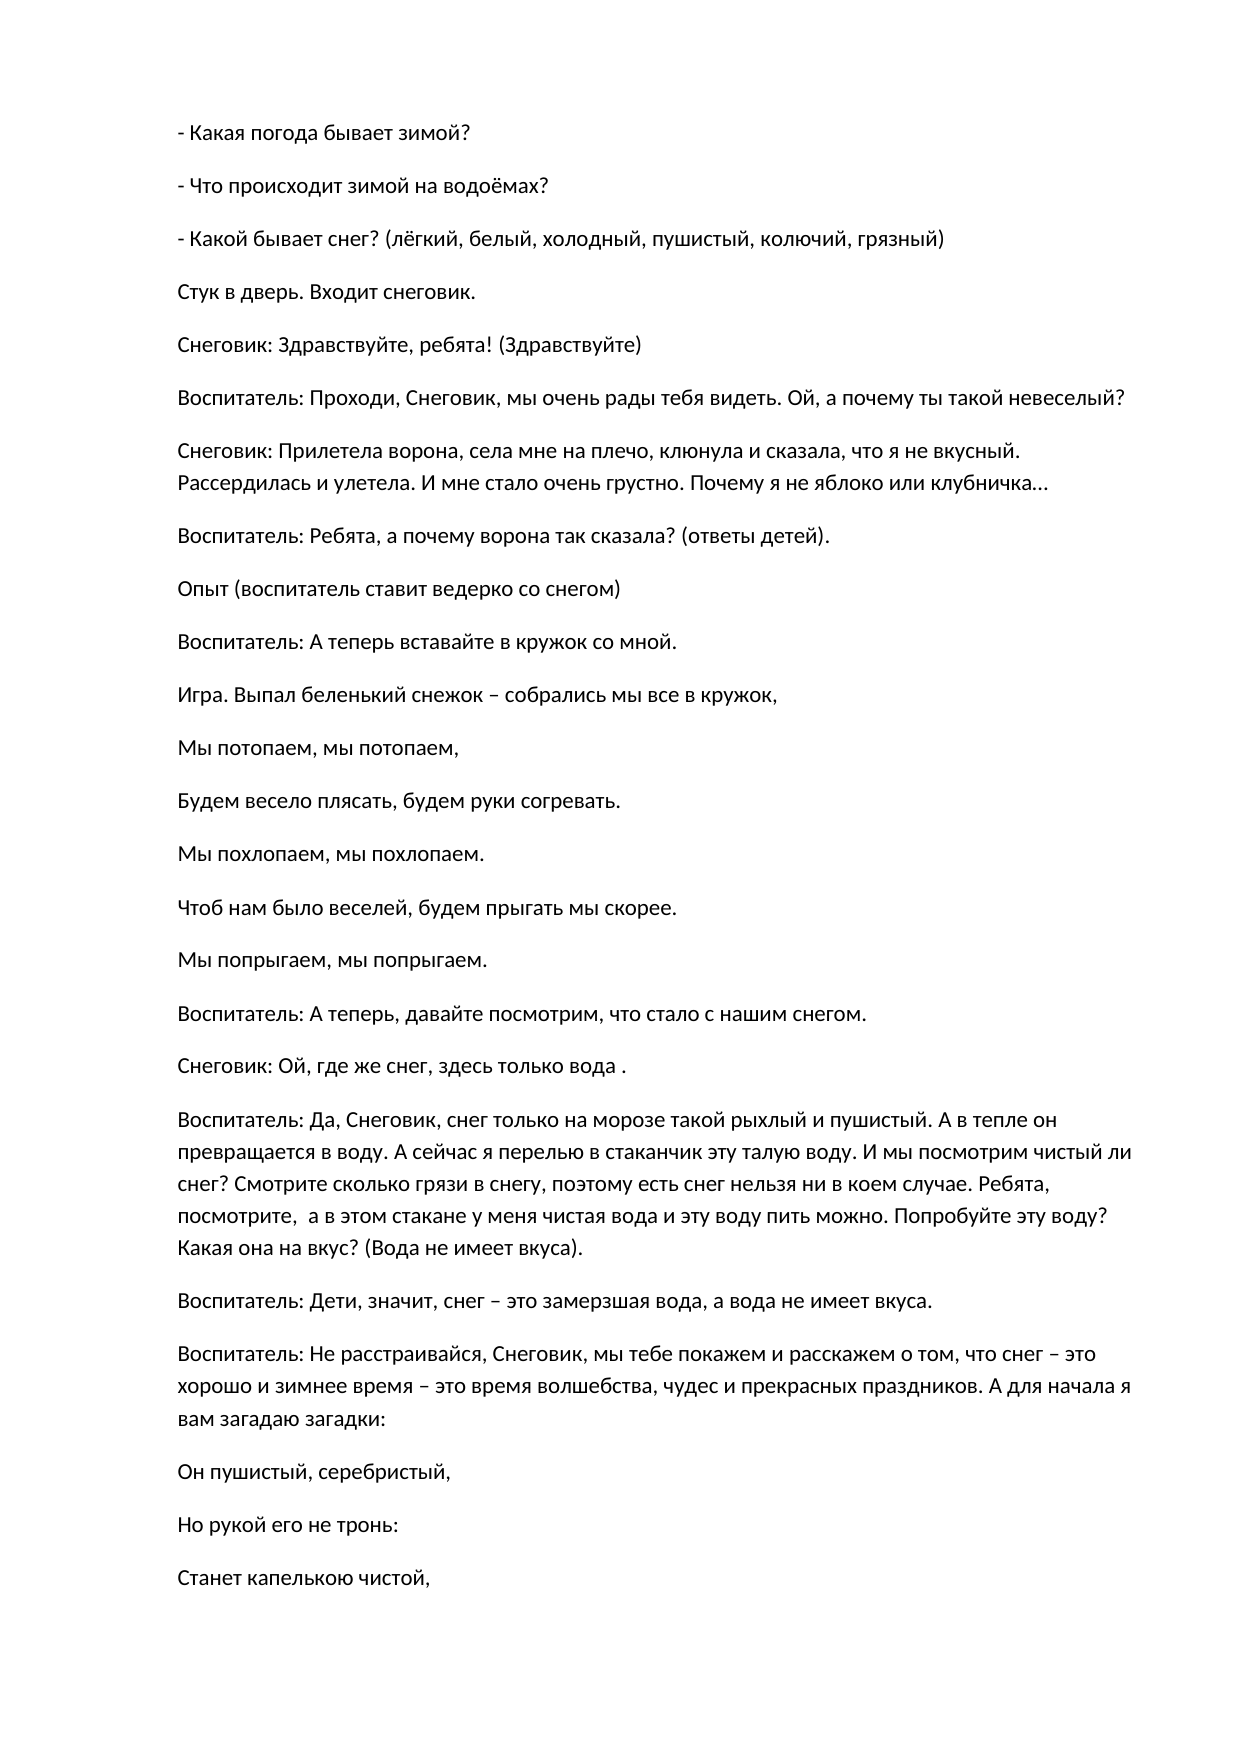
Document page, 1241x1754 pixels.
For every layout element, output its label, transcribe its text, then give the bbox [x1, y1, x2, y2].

text Станет капелькою чистой, [177, 1563, 1152, 1591]
text Мы похлопаем, мы похлопаем. [177, 839, 1152, 868]
text Воспитатель: А теперь, давайте посмотрим, что стало с нашим снегом. [177, 999, 1152, 1027]
text Воспитатель: Ребята, а почему ворона так сказала? (ответы детей). [177, 521, 1152, 549]
text Мы потопаем, мы потопаем, [177, 733, 1152, 762]
text Снеговик: Здравствуйте, ребята! (Здравствуйте) [177, 330, 1152, 358]
text - Какая погода бывает зимой? [177, 118, 1152, 146]
text Снеговик: Ой, где же снег, здесь только вода . [177, 1052, 1152, 1080]
text Игра. Выпал беленький снежок – собрались мы все в кружок, [177, 681, 1152, 708]
text Но рукой его не тронь: [177, 1510, 1152, 1538]
text Будем весело плясать, будем руки согревать. [177, 787, 1152, 814]
text Воспитатель: Проходи, Снеговик, мы очень рады тебя видеть. Ой, а почему ты такой невеселый? [177, 383, 1152, 411]
text Мы попрыгаем, мы попрыгаем. [177, 946, 1152, 974]
text - Что происходит зимой на водоёмах? [177, 171, 1152, 199]
text Опыт (воспитатель ставит ведерко со снегом) [177, 574, 1152, 602]
text Воспитатель: А теперь вставайте в кружок со мной. [177, 627, 1152, 656]
text Чтоб нам было веселей, будем прыгать мы скорее. [177, 893, 1152, 921]
text Снеговик: Прилетела ворона, села мне на плечо, клюнула и сказала, что я не вкусный. Рассердилась и улетела. И мне стало очень грустно. Почему я не яблоко или клубничка… [177, 436, 1152, 496]
text Воспитатель: Дети, значит, снег – это замерзшая вода, а вода не имеет вкуса. [177, 1286, 1152, 1314]
text Стук в дверь. Входит снеговик. [177, 277, 1152, 305]
text Он пушистый, серебристый, [177, 1457, 1152, 1485]
text - Какой бывает снег? (лёгкий, белый, холодный, пушистый, колючий, грязный) [177, 224, 1152, 252]
text Воспитатель: Да, Снеговик, снег только на морозе такой рыхлый и пушистый. А в тепле он превращается в воду. А сейчас я перелью в стаканчик эту талую воду. И мы посмотрим чистый ли снег? Смотрите сколько грязи в снегу, поэтому есть снег нельзя ни в коем случае. Ребята, посмотрите, а в этом стакане у меня чистая вода и эту воду пить можно. Попробуйте эту воду? Какая она на вкус? (Вода не имеет вкуса). [177, 1105, 1152, 1261]
text Воспитатель: Не расстраивайся, Снеговик, мы тебе покажем и расскажем о том, что снег – это хорошо и зимнее время – это время волшебства, чудес и прекрасных праздников. А для начала я вам загадаю загадки: [177, 1339, 1152, 1432]
